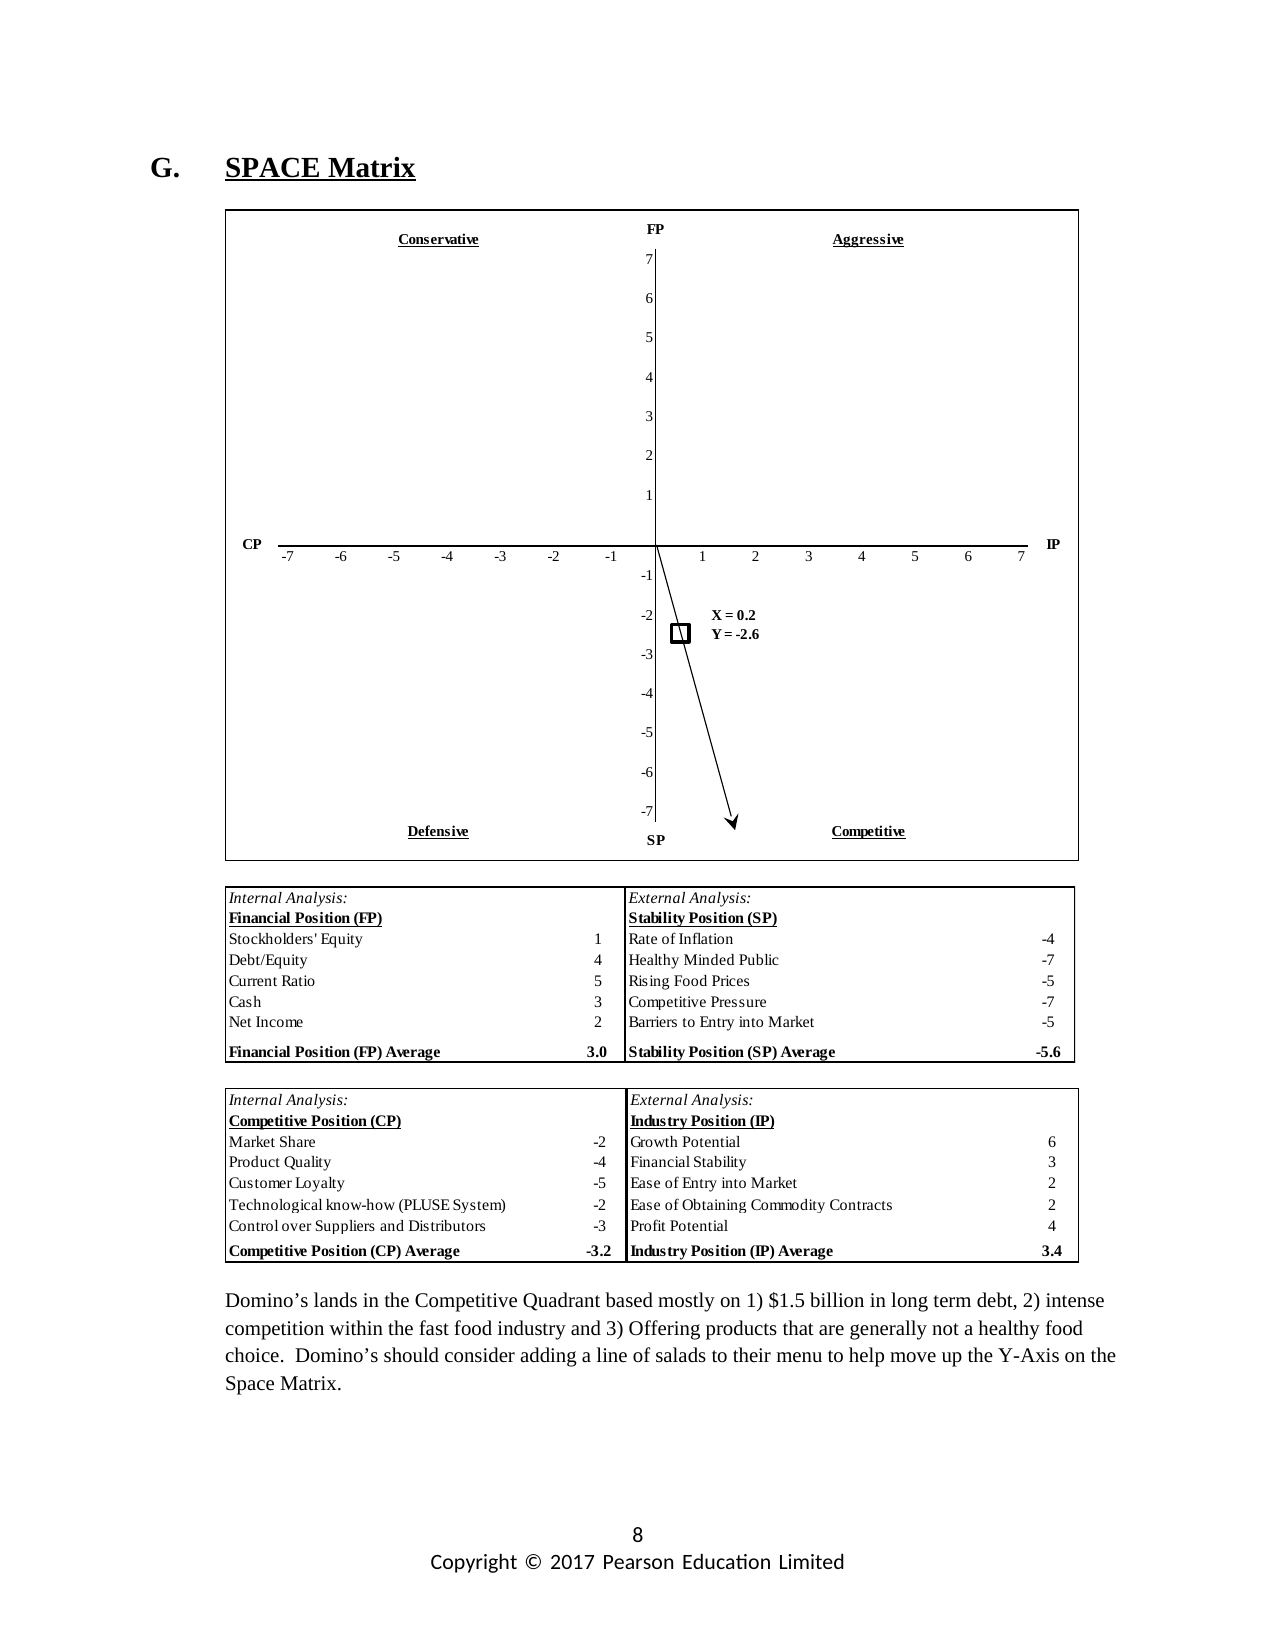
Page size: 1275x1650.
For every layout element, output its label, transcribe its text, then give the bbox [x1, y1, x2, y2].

text Domino’s lands in the Competitive Quadrant based mostly on 1) $1.5 billion in long term debt, 2) intense competition within the fast food industry and 3) Offering products that are generally not a healthy food choice. Domino’s should consider adding a line of salads to their menu to help move up the Y-Axis on the Space Matrix. [225, 1288, 1125, 1395]
text G. SPACE Matrix [150, 150, 1125, 183]
